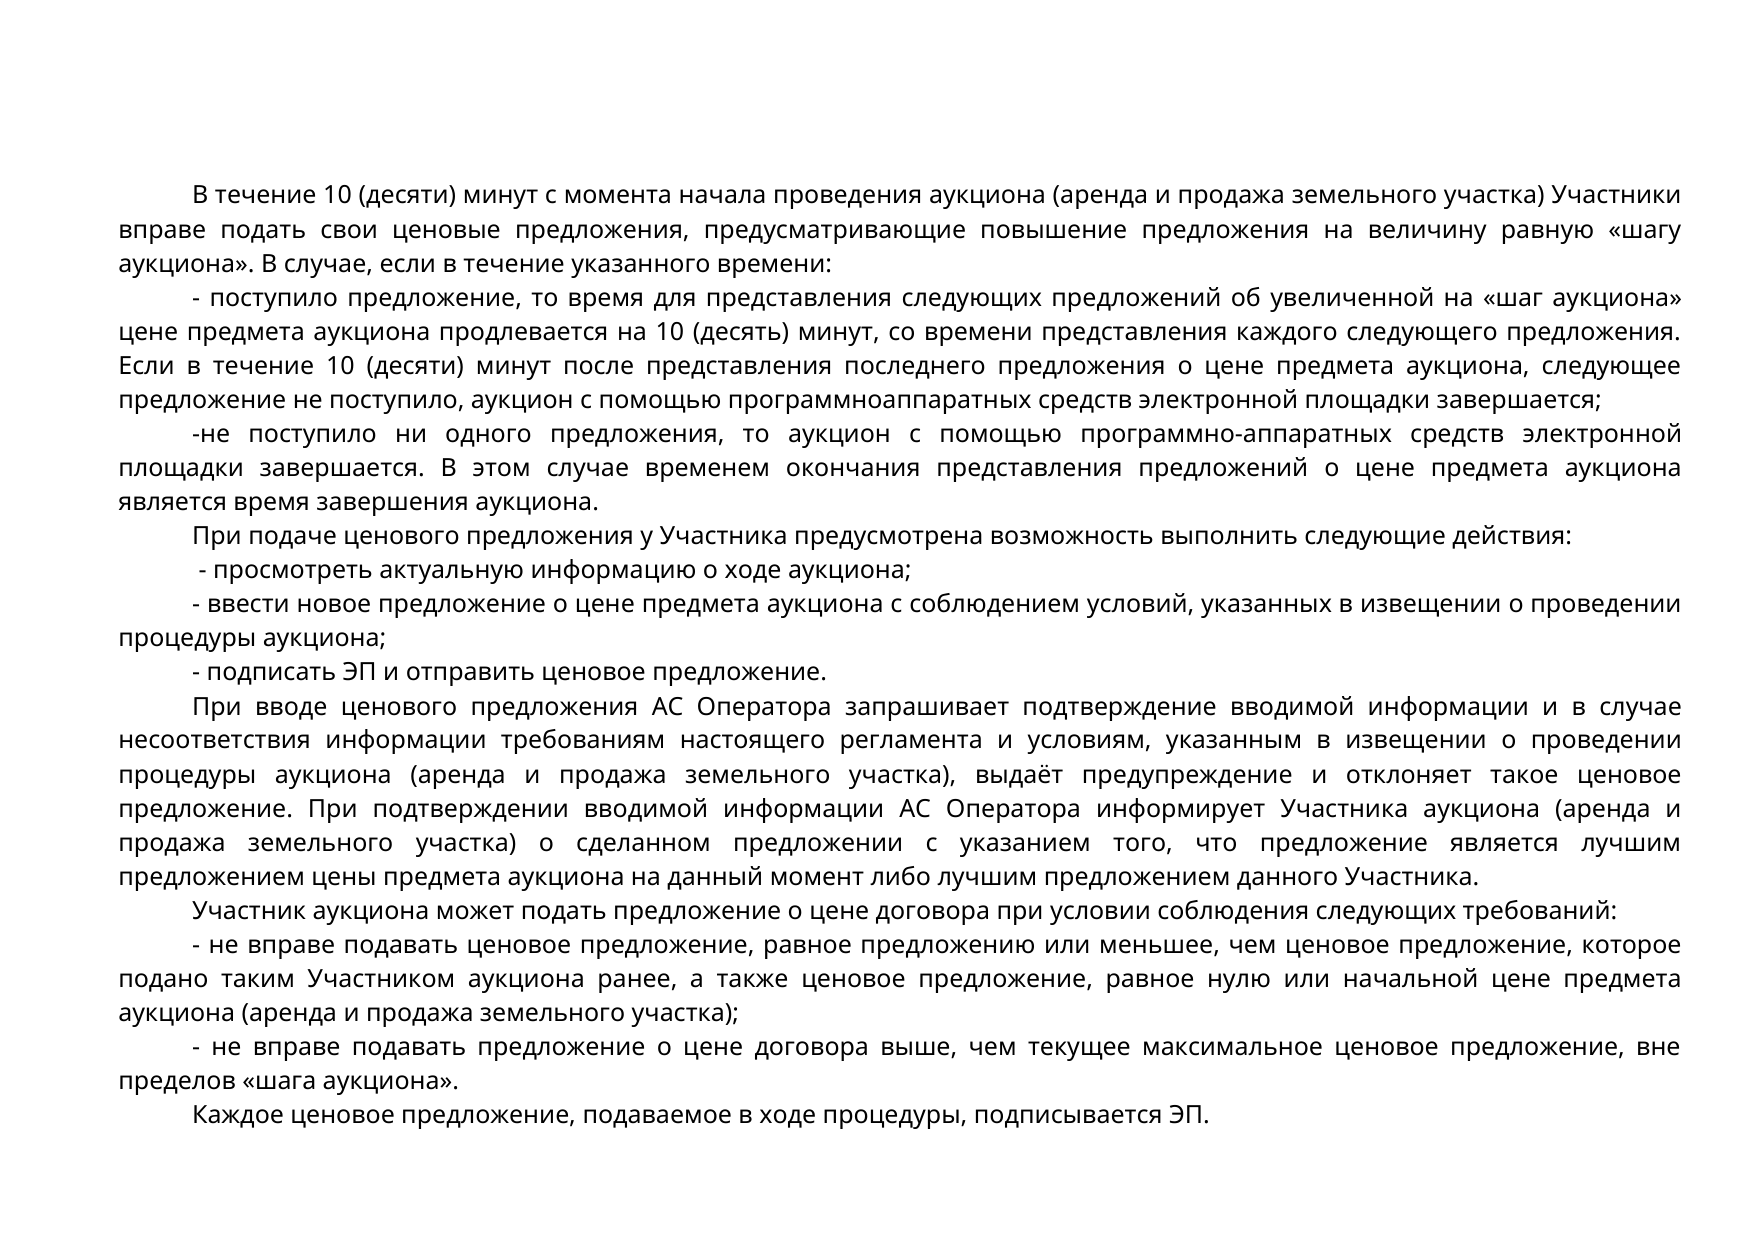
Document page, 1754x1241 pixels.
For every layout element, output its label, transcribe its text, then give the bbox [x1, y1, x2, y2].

text - не вправе подавать предложение о цене договора выше, чем текущее максимальное ценовое предложение, вне пределов «шага аукциона». [118, 1029, 1683, 1097]
text - подписать ЭП и отправить ценовое предложение. [118, 654, 1683, 688]
text - просмотреть актуальную информацию о ходе аукциона; [118, 552, 1683, 586]
text -не поступило ни одного предложения, то аукцион с помощью программно-аппаратных средств электронной площадки завершается. В этом случае временем окончания представления предложений о цене предмета аукциона является время завершения аукциона. [118, 416, 1683, 518]
text - поступило предложение, то время для представления следующих предложений об увеличенной на «шаг аукциона» цене предмета аукциона продлевается на 10 (десять) минут, со времени представления каждого следующего предложения. Если в течение 10 (десяти) минут после представления последнего предложения о цене предмета аукциона, следующее предложение не поступило, аукцион с помощью программноаппаратных средств электронной площадки завершается; [118, 279, 1683, 416]
text При подаче ценового предложения у Участника предусмотрена возможность выполнить следующие действия: [118, 518, 1683, 552]
text Каждое ценовое предложение, подаваемое в ходе процедуры, подписывается ЭП. [118, 1097, 1683, 1131]
text - не вправе подавать ценовое предложение, равное предложению или меньшее, чем ценовое предложение, которое подано таким Участником аукциона ранее, а также ценовое предложение, равное нулю или начальной цене предмета аукциона (аренда и продажа земельного участка); [118, 927, 1683, 1029]
text В течение 10 (десяти) минут с момента начала проведения аукциона (аренда и продажа земельного участка) Участники вправе подать свои ценовые предложения, предусматривающие повышение предложения на величину равную «шагу аукциона». В случае, если в течение указанного времени: [118, 177, 1683, 279]
text Участник аукциона может подать предложение о цене договора при условии соблюдения следующих требований: [118, 892, 1683, 927]
text При вводе ценового предложения АС Оператора запрашивает подтверждение вводимой информации и в случае несоответствия информации требованиям настоящего регламента и условиям, указанным в извещении о проведении процедуры аукциона (аренда и продажа земельного участка), выдаёт предупреждение и отклоняет такое ценовое предложение. При подтверждении вводимой информации АС Оператора информирует Участника аукциона (аренда и продажа земельного участка) о сделанном предложении с указанием того, что предложение является лучшим предложением цены предмета аукциона на данный момент либо лучшим предложением данного Участника. [118, 688, 1683, 892]
text - ввести новое предложение о цене предмета аукциона с соблюдением условий, указанных в извещении о проведении процедуры аукциона; [118, 586, 1683, 654]
